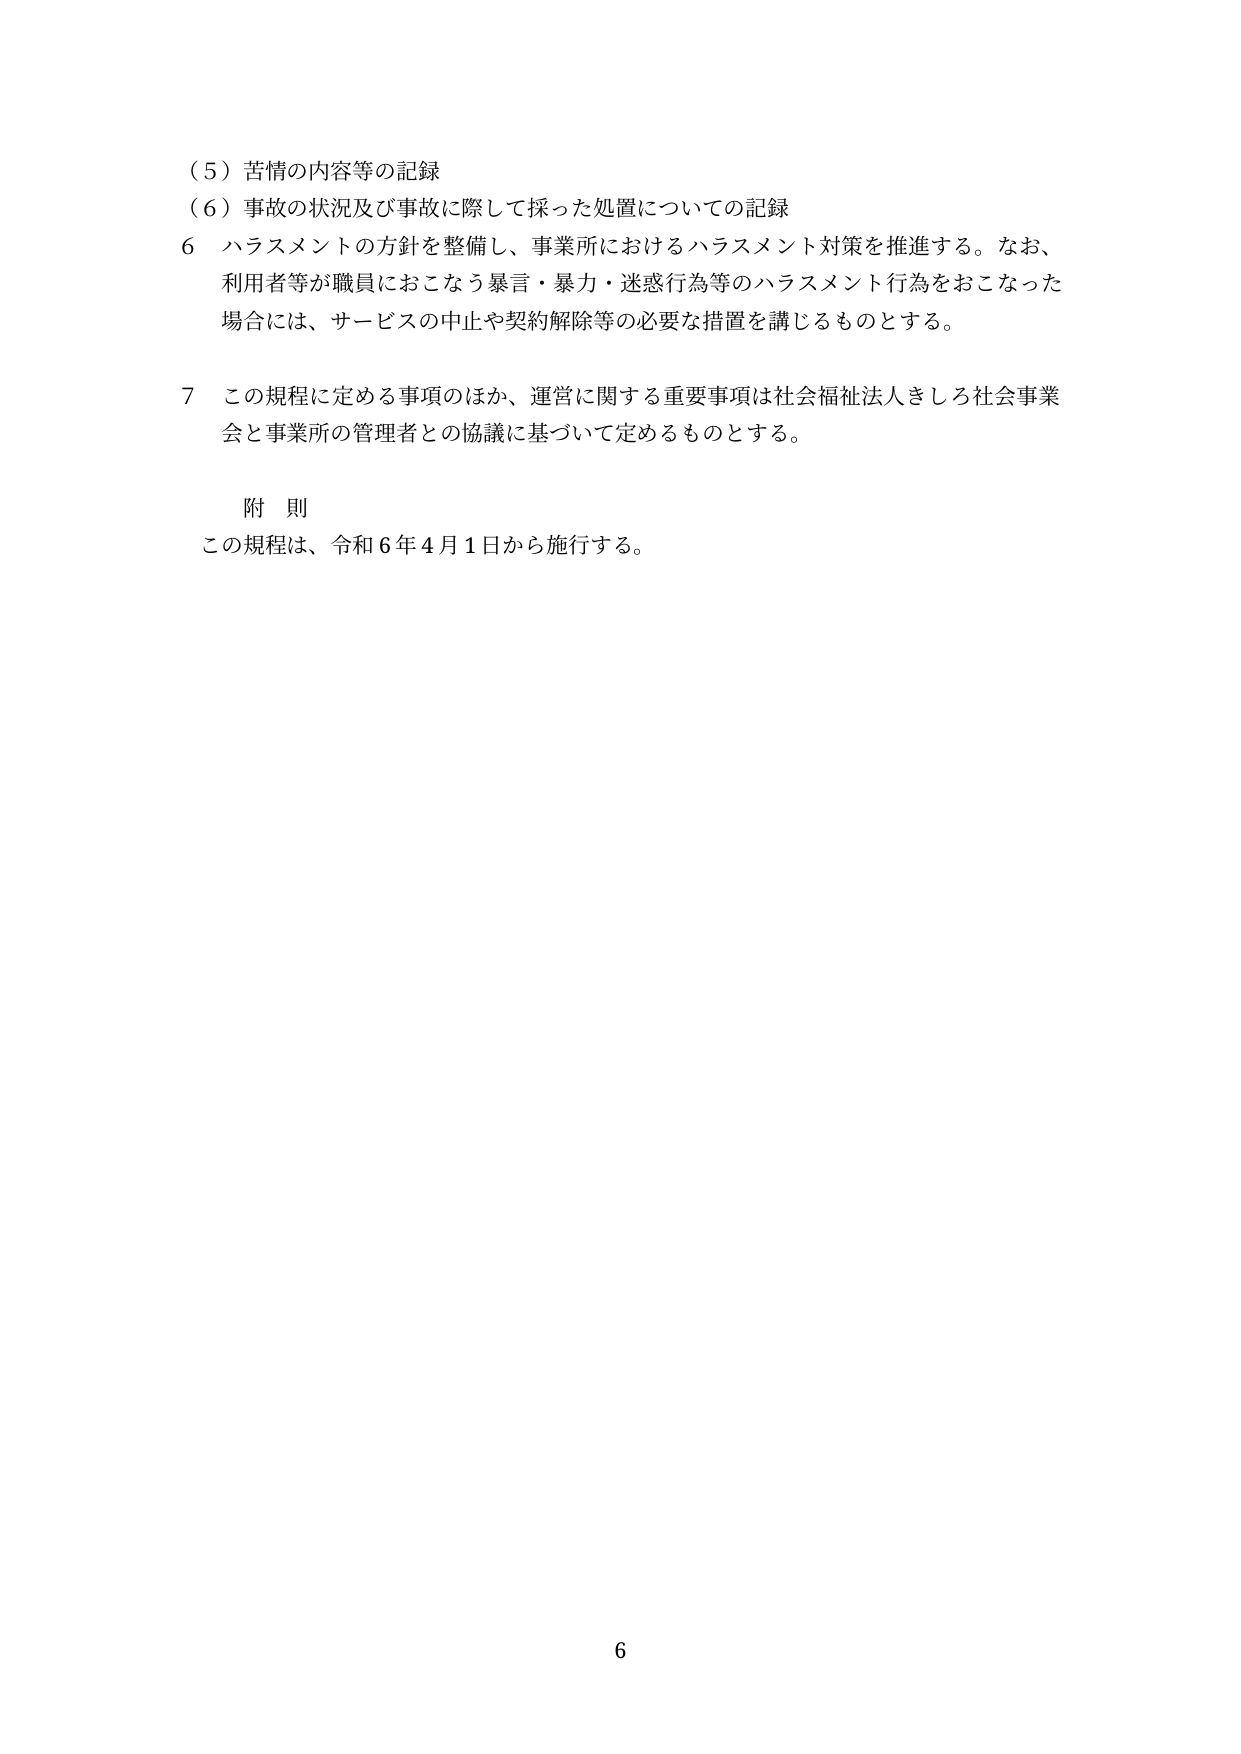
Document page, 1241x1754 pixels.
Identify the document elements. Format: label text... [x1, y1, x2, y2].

text ７ この規程に定める事項のほか、運営に関する重要事項は社会福祉法人きしろ社会事業会と事業所の管理者との協議に基づいて定めるものとする。 [177, 376, 1063, 451]
text （５）苦情の内容等の記録 [177, 151, 1063, 188]
text 附 則 [243, 488, 1063, 526]
text ６ ハラスメントの方針を整備し、事業所におけるハラスメント対策を推進する。なお、利用者等が職員におこなう暴言・暴力・迷惑行為等のハラスメント行為をおこなった場合には、サービスの中止や契約解除等の必要な措置を講じるものとする。 [177, 226, 1063, 338]
text この規程は、令和6年4月1日から施行する。 [177, 526, 1063, 563]
text （６）事故の状況及び事故に際して採った処置についての記録 [177, 188, 1063, 226]
